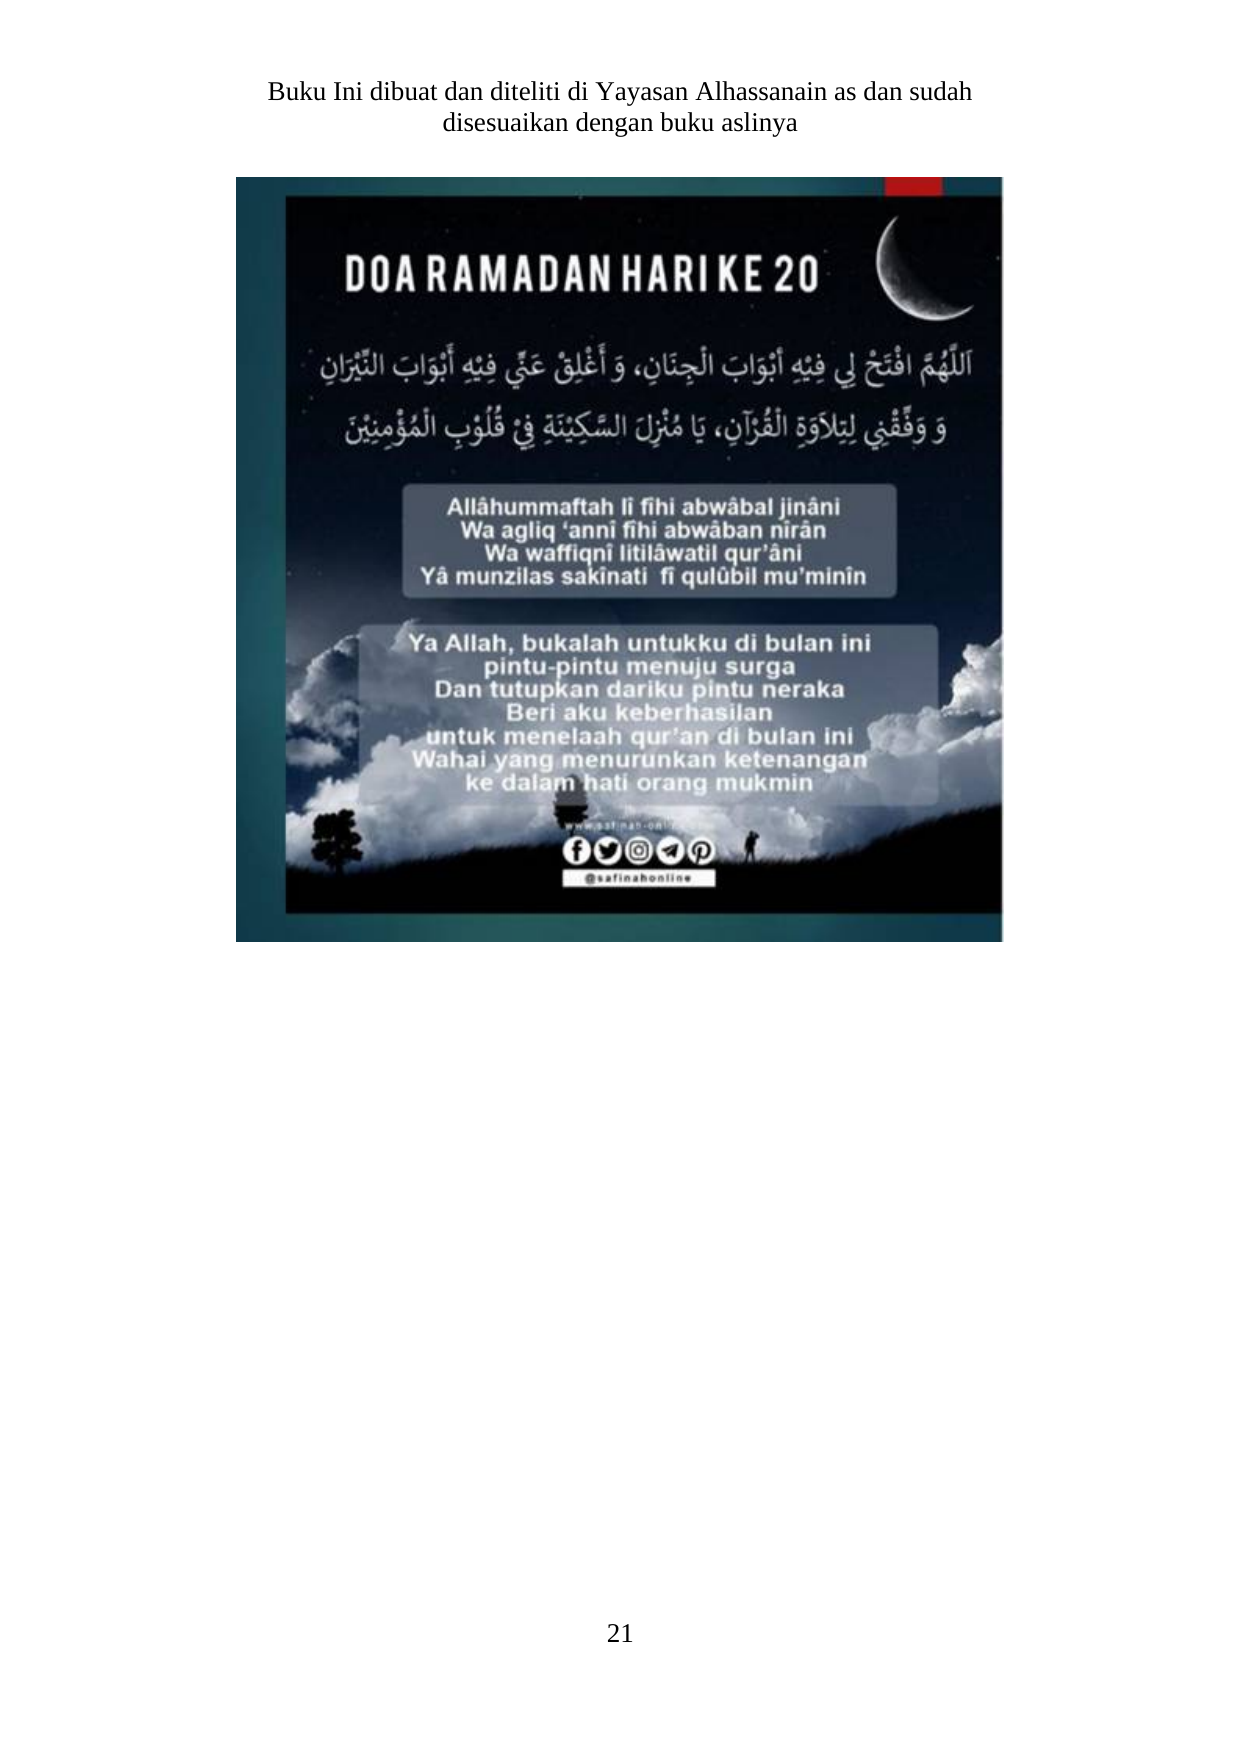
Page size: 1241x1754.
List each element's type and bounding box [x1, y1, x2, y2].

picture [236, 177, 1004, 942]
